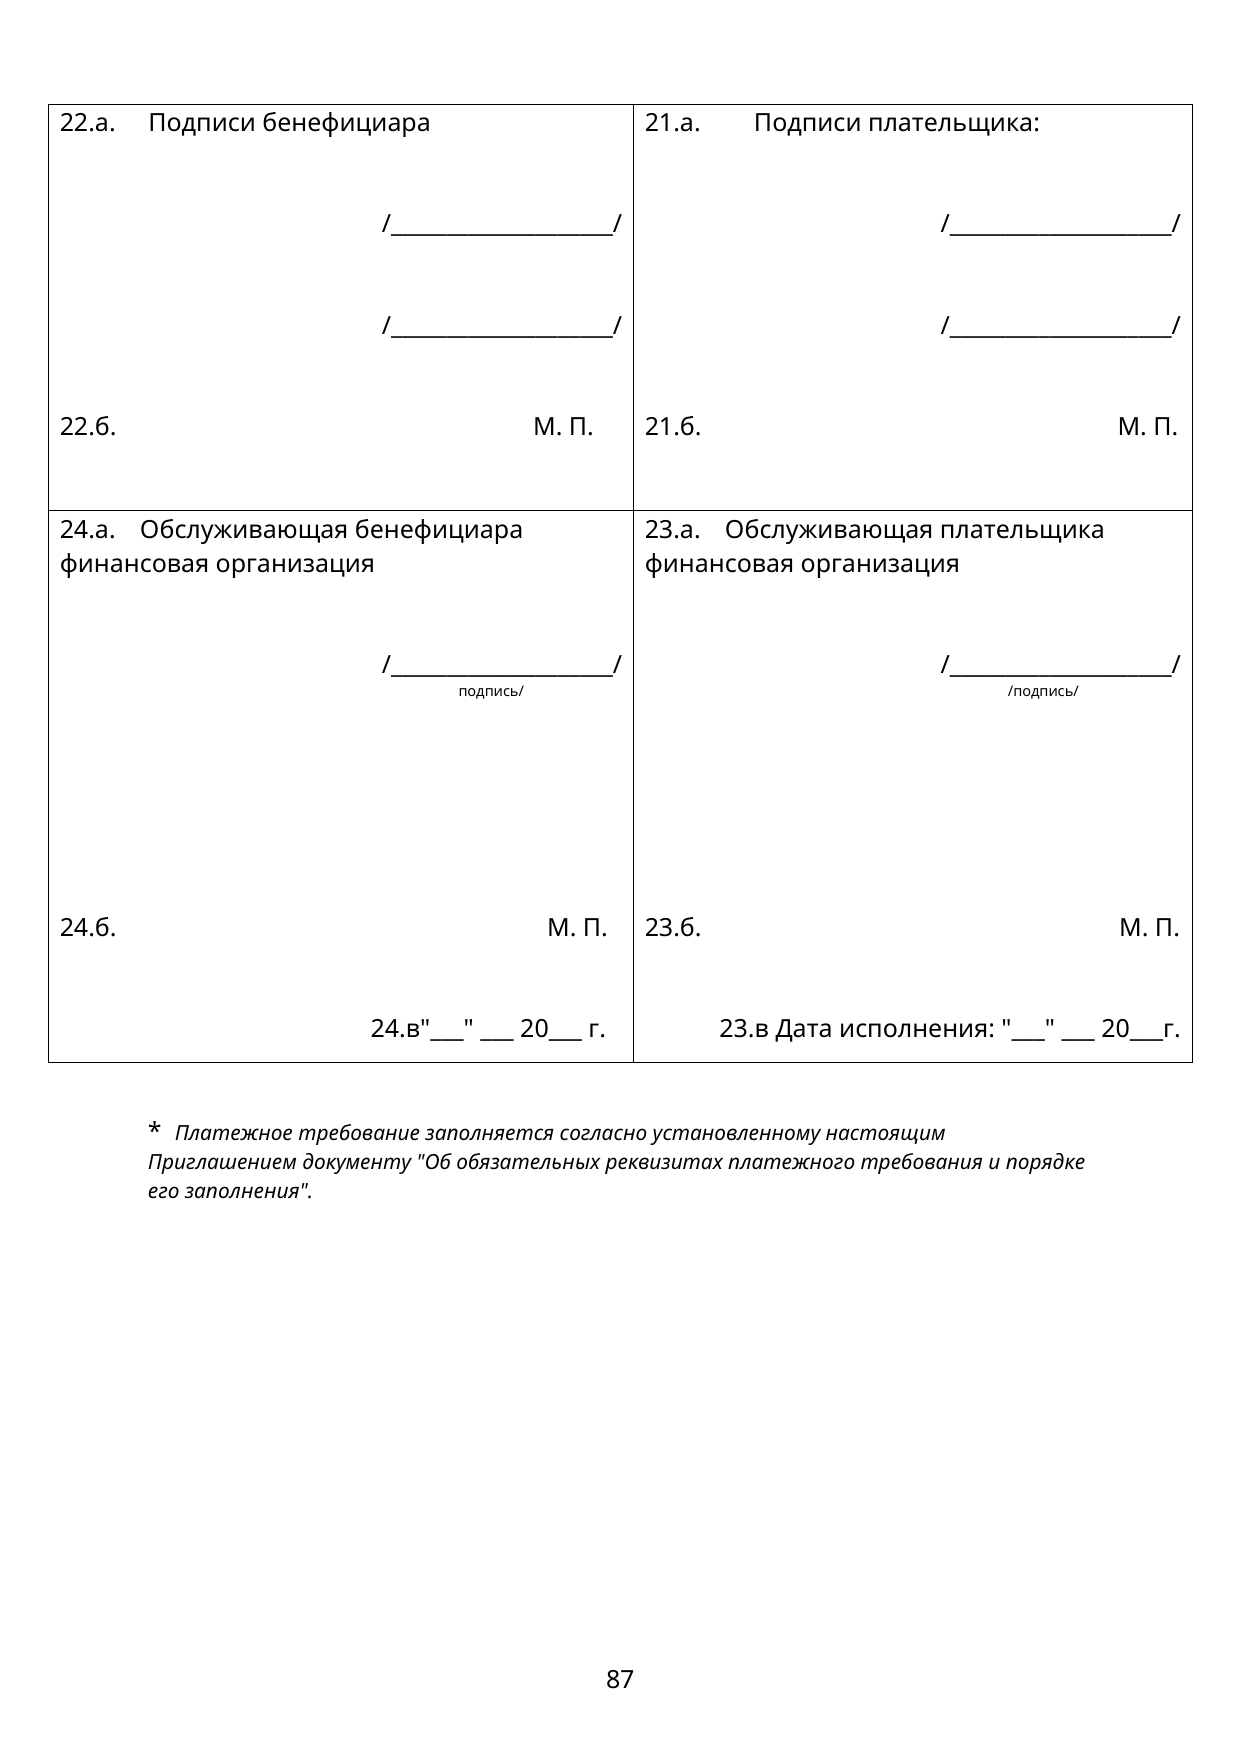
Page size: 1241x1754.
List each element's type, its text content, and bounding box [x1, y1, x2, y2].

table_cell 21.а. Подписи плательщика: /____________________/ /____________________/ 21.б. М. П. [634, 105, 1192, 510]
table_cell 23.а. Обслуживающая плательщика финансовая организация /____________________/ /подпись/ [634, 511, 1192, 833]
table_cell 24.а. Обслуживающая бенефициара финансовая организация /____________________/ подпись/ [49, 511, 633, 833]
text * Платежное требование заполняется согласно установленному настоящим Приглашением документу "Об обязательных реквизитах платежного требования и порядке его заполнения". [148, 1113, 1092, 1204]
table_cell 24.б. М. П. 24.в"___" ___ 20___ г. [49, 833, 633, 1062]
table_cell 22.а. Подписи бенефициара /____________________/ /____________________/ 22.б. М. П. [49, 105, 633, 510]
table_cell 23.б. М. П. 23.в Дата исполнения: "___" ___ 20___г. [634, 833, 1192, 1062]
